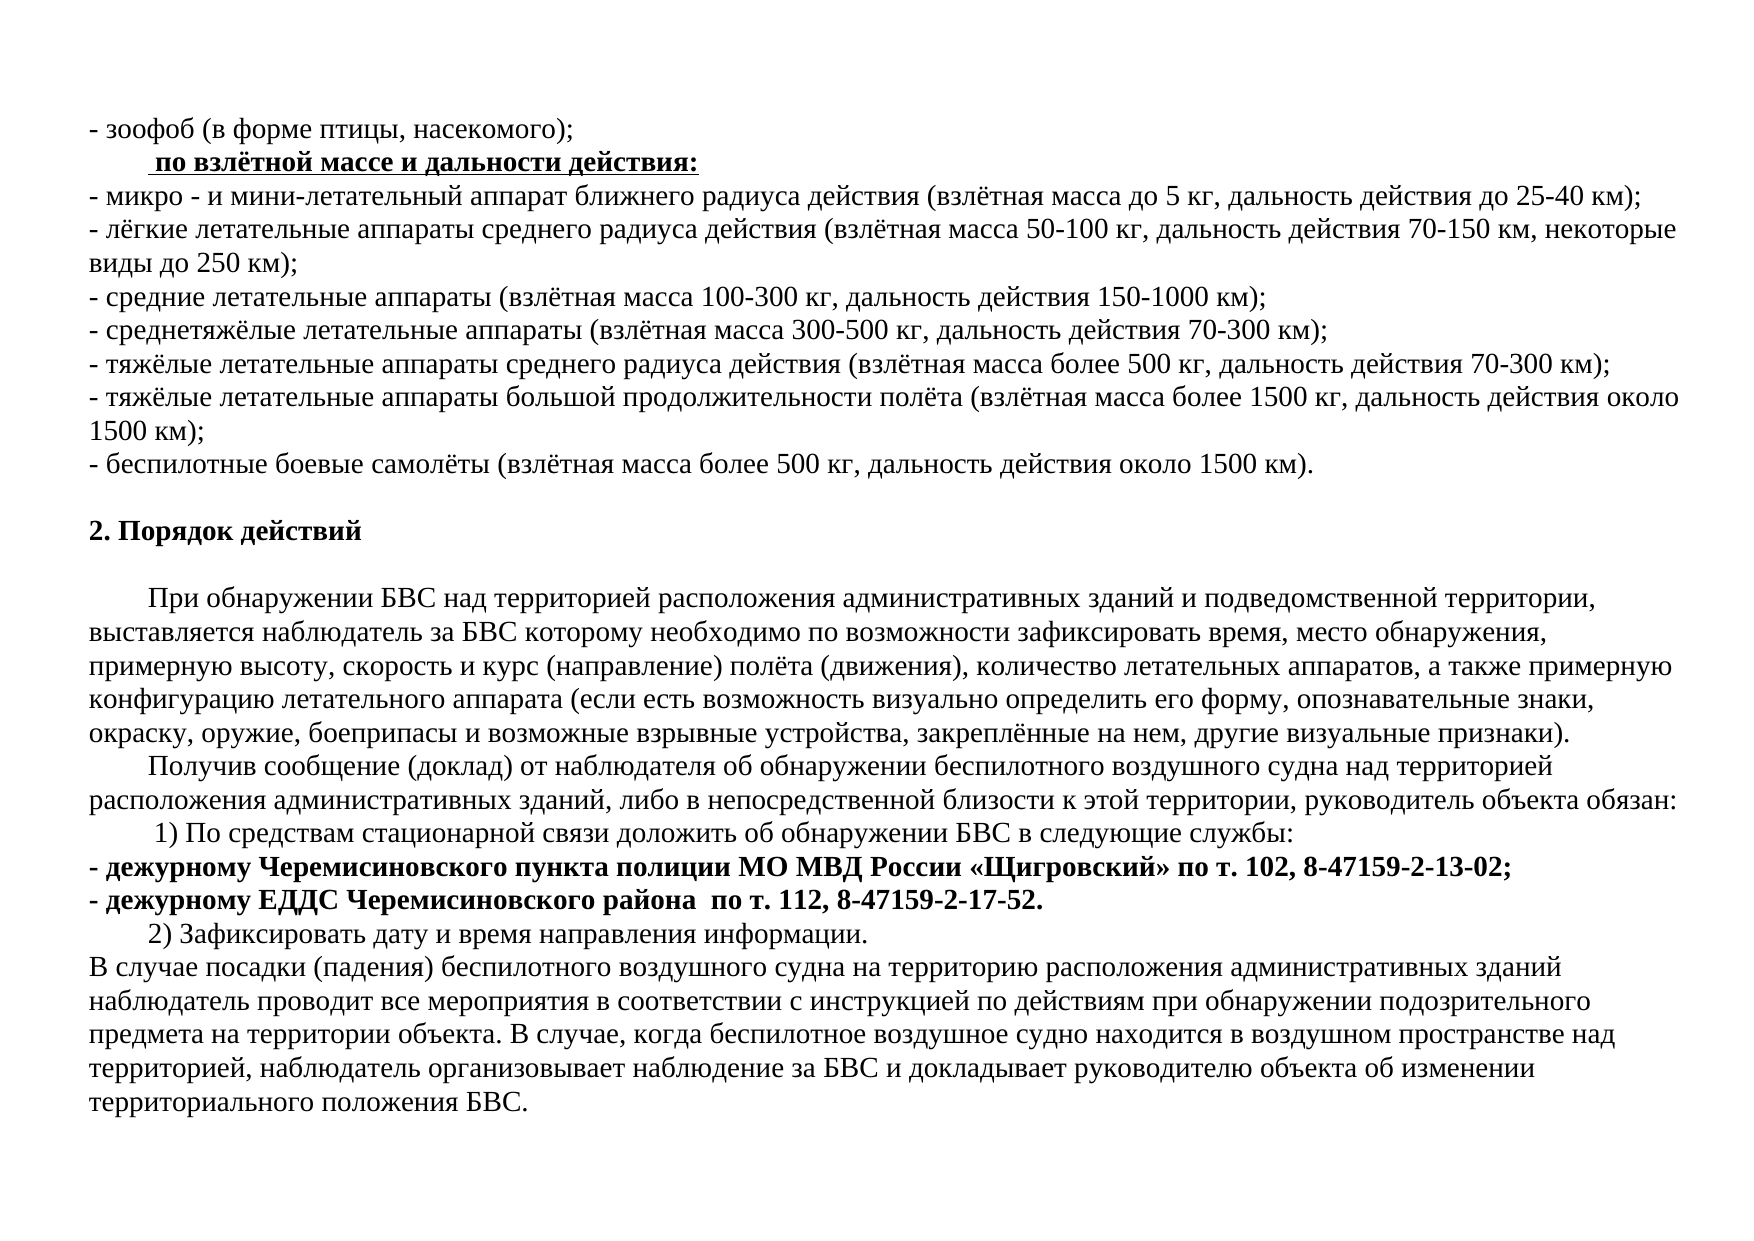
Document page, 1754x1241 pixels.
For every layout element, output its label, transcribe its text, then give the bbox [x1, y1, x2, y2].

text - средние летательные аппараты (взлётная масса 100-300 кг, дальность действия 150-1000 км); [89, 279, 1683, 312]
text При обнаружении БВС над территорией расположения административных зданий и подведомственной территории, выставляется наблюдатель за БВС которому необходимо по возможности зафиксировать время, место обнаружения, примерную высоту, скорость и курс (направление) полёта (движения), количество летательных аппаратов, а также примерную конфигурацию летательного аппарата (если есть возможность визуально определить его форму, опознавательные знаки, окраску, оружие, боеприпасы и возможные взрывные устройства, закреплённые на нем, другие визуальные признаки). [89, 581, 1683, 748]
text - беспилотные боевые самолёты (взлётная масса более 500 кг, дальность действия около 1500 км). [89, 446, 1683, 480]
text - тяжёлые летательные аппараты большой продолжительности полёта (взлётная масса более 1500 кг, дальность действия около 1500 км); [89, 379, 1683, 446]
text - дежурному ЕДДС Черемисиновского района по т. 112, 8-47159-2-17-52. [89, 882, 1683, 916]
text - микро - и мини-летательный аппарат ближнего радиуса действия (взлётная масса до 5 кг, дальность действия до 25-40 км); [89, 178, 1683, 212]
text 2) Зафиксировать дату и время направления информации. [89, 916, 1683, 949]
text по взлётной массе и дальности действия: [89, 144, 1683, 178]
text 1) По средствам стационарной связи доложить об обнаружении БВС в следующие службы: [89, 815, 1683, 849]
text - среднетяжёлые летательные аппараты (взлётная масса 300-500 кг, дальность действия 70-300 км); [89, 312, 1683, 346]
text - лёгкие летательные аппараты среднего радиуса действия (взлётная масса 50-100 кг, дальность действия 70-150 км, некоторые виды до 250 км); [89, 212, 1683, 279]
text - тяжёлые летательные аппараты среднего радиуса действия (взлётная масса более 500 кг, дальность действия 70-300 км); [89, 346, 1683, 379]
text - зоофоб (в форме птицы, насекомого); [89, 111, 1683, 144]
text Получив сообщение (доклад) от наблюдателя об обнаружении беспилотного воздушного судна над территорией расположения административных зданий, либо в непосредственной близости к этой территории, руководитель объекта обязан: [89, 748, 1683, 815]
text 2. Порядок действий [89, 513, 1683, 547]
text - дежурному Черемисиновского пункта полиции МО МВД России «Щигровский» по т. 102, 8-47159-2-13-02; [89, 849, 1683, 882]
text В случае посадки (падения) беспилотного воздушного судна на территорию расположения административных зданий наблюдатель проводит все мероприятия в соответствии с инструкцией по действиям при обнаружении подозрительного предмета на территории объекта. В случае, когда беспилотное воздушное судно находится в воздушном пространстве над территорией, наблюдатель организовывает наблюдение за БВС и докладывает руководителю объекта об изменении территориального положения БВС. [89, 949, 1683, 1117]
